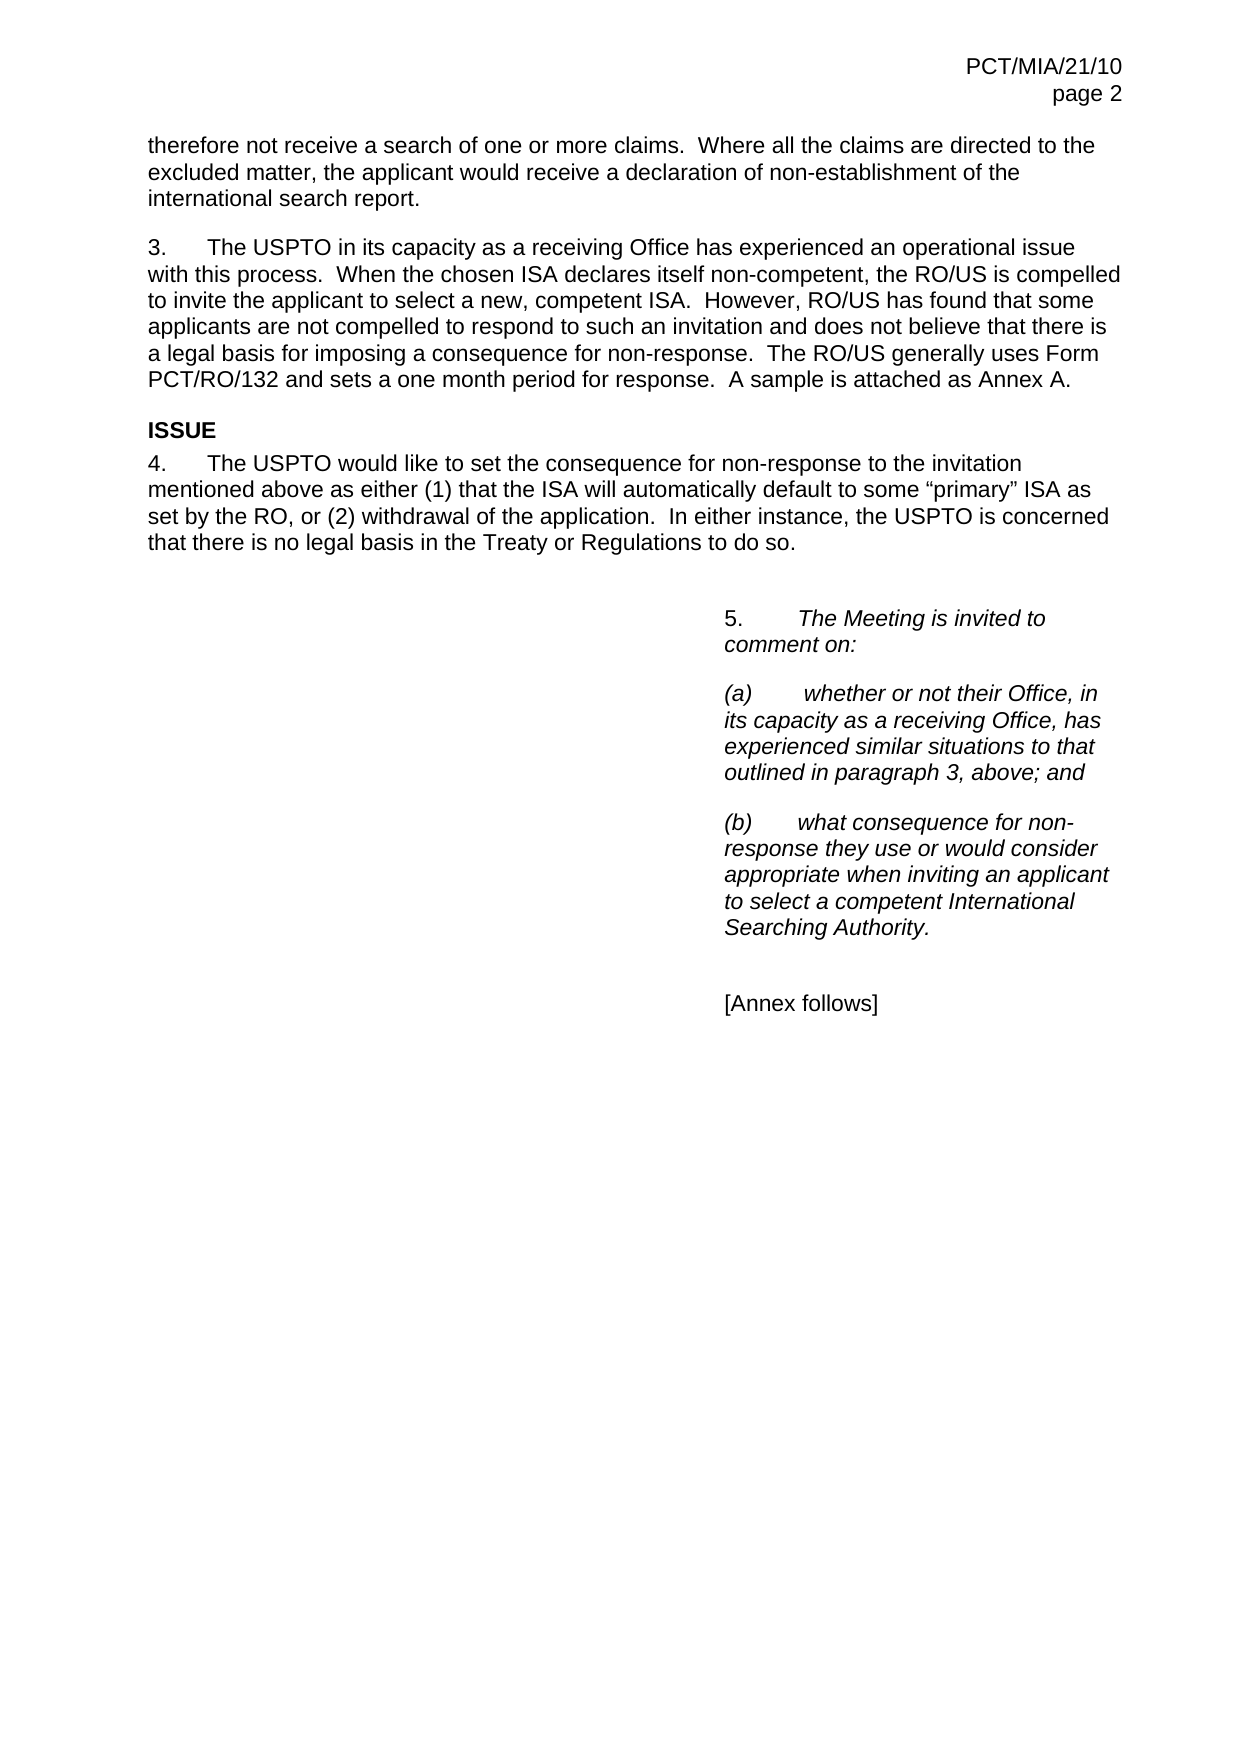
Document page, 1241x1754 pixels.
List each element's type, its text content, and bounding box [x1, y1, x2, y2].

subtitle ISSUE [148, 417, 1122, 444]
text The Meeting is invited to comment on: [724, 604, 1122, 657]
text The USPTO in its capacity as a receiving Office has experienced an operational issue with this process. When the chosen ISA declares itself non-competent, the RO/US is compelled to invite the applicant to select a new, competent ISA. However, RO/US has found that some applicants are not compelled to respond to such an invitation and does not believe that there is a legal basis for imposing a consequence for non-response. The RO/US generally uses Form PCT/RO/132 and sets a one month period for response. A sample is attached as Annex A. [148, 234, 1122, 392]
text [148, 132, 1122, 211]
list (a) whether or not their Office, in its capacity as a receiving Office, has experienced similar situations to that outlined in paragraph 3, above; and [724, 680, 1122, 786]
text [Annex follows] [724, 989, 1122, 1016]
text The USPTO would like to set the consequence for non-response to the invitation mentioned above as either (1) that the ISA will automatically default to some “primary” ISA as set by the RO, or (2) withdrawal of the application. In either instance, the USPTO is concerned that there is no legal basis in the Treaty or Regulations to do so. [148, 450, 1122, 555]
list (b) what consequence for non-response they use or would consider appropriate when inviting an applicant to select a competent International Searching Authority. [724, 808, 1122, 940]
